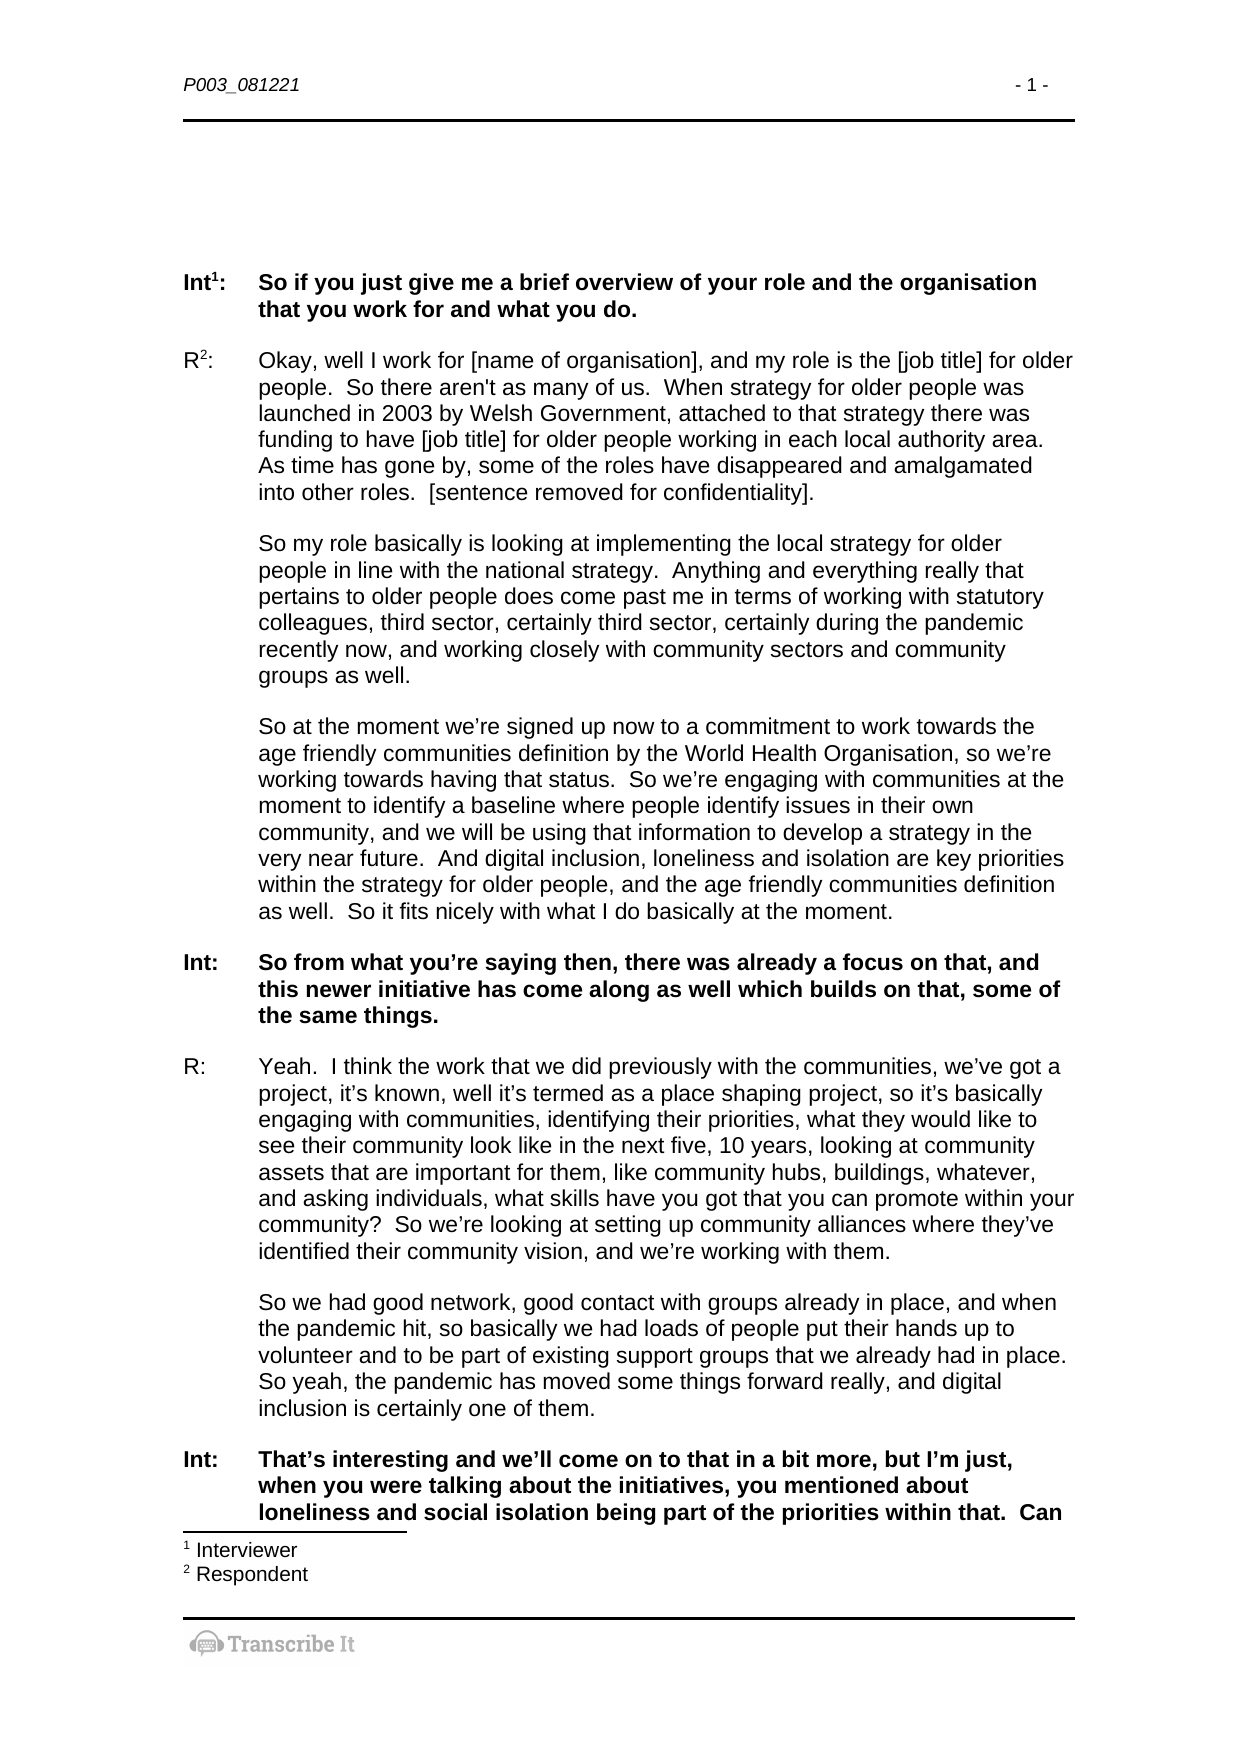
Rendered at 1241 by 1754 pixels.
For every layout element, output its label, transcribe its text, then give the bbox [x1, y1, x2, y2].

text So at the moment we’re signed up now to a commitment to work towards the age friendly communities definition by the World Health Organisation, so we’re working towards having that status. So we’re engaging with communities at the moment to identify a baseline where people identify issues in their own community, and we will be using that information to develop a strategy in the very near future. And digital inclusion, loneliness and isolation are key priorities within the strategy for older people, and the age friendly communities definition as well. So it fits nicely with what I do basically at the moment. [183, 713, 1075, 924]
text So my role basically is looking at implementing the local strategy for older people in line with the national strategy. Anything and everything really that pertains to older people does come past me in terms of working with statutory colleagues, third sector, certainly third sector, certainly during the pandemic recently now, and working closely with community sectors and community groups as well. [183, 530, 1075, 688]
text So we had good network, good contact with groups already in place, and when the pandemic hit, so basically we had loads of people put their hands up to volunteer and to be part of existing support groups that we already had in place. So yeah, the pandemic has moved some things forward really, and digital inclusion is certainly one of them. [183, 1289, 1075, 1421]
text R: Okay, well I work for [name of organisation], and my role is the [job title] for older people. So there aren't as many of us. When strategy for older people was launched in 2003 by Welsh Government, attached to that strategy there was funding to have [job title] for older people working in each local authority area. As time has gone by, some of the roles have disappeared and amalgamated into other roles. [sentence removed for confidentiality]. [183, 347, 1075, 505]
text Int: So if you just give me a brief overview of your role and the organisation that you work for and what you do. [183, 269, 1075, 322]
text R: Yeah. I think the work that we did previously with the communities, we’ve got a project, it’s known, well it’s termed as a place shaping project, so it’s basically engaging with communities, identifying their priorities, what they would like to see their community look like in the next five, 10 years, looking at community assets that are important for them, like community hubs, buildings, whatever, and asking individuals, what skills have you got that you can promote within your community? So we’re looking at setting up community alliances where they’ve identified their community vision, and we’re working with them. [183, 1053, 1075, 1264]
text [183, 1446, 1075, 1525]
text Int: So from what you’re saying then, there was already a focus on that, and this newer initiative has come along as well which builds on that, some of the same things. [183, 949, 1075, 1028]
